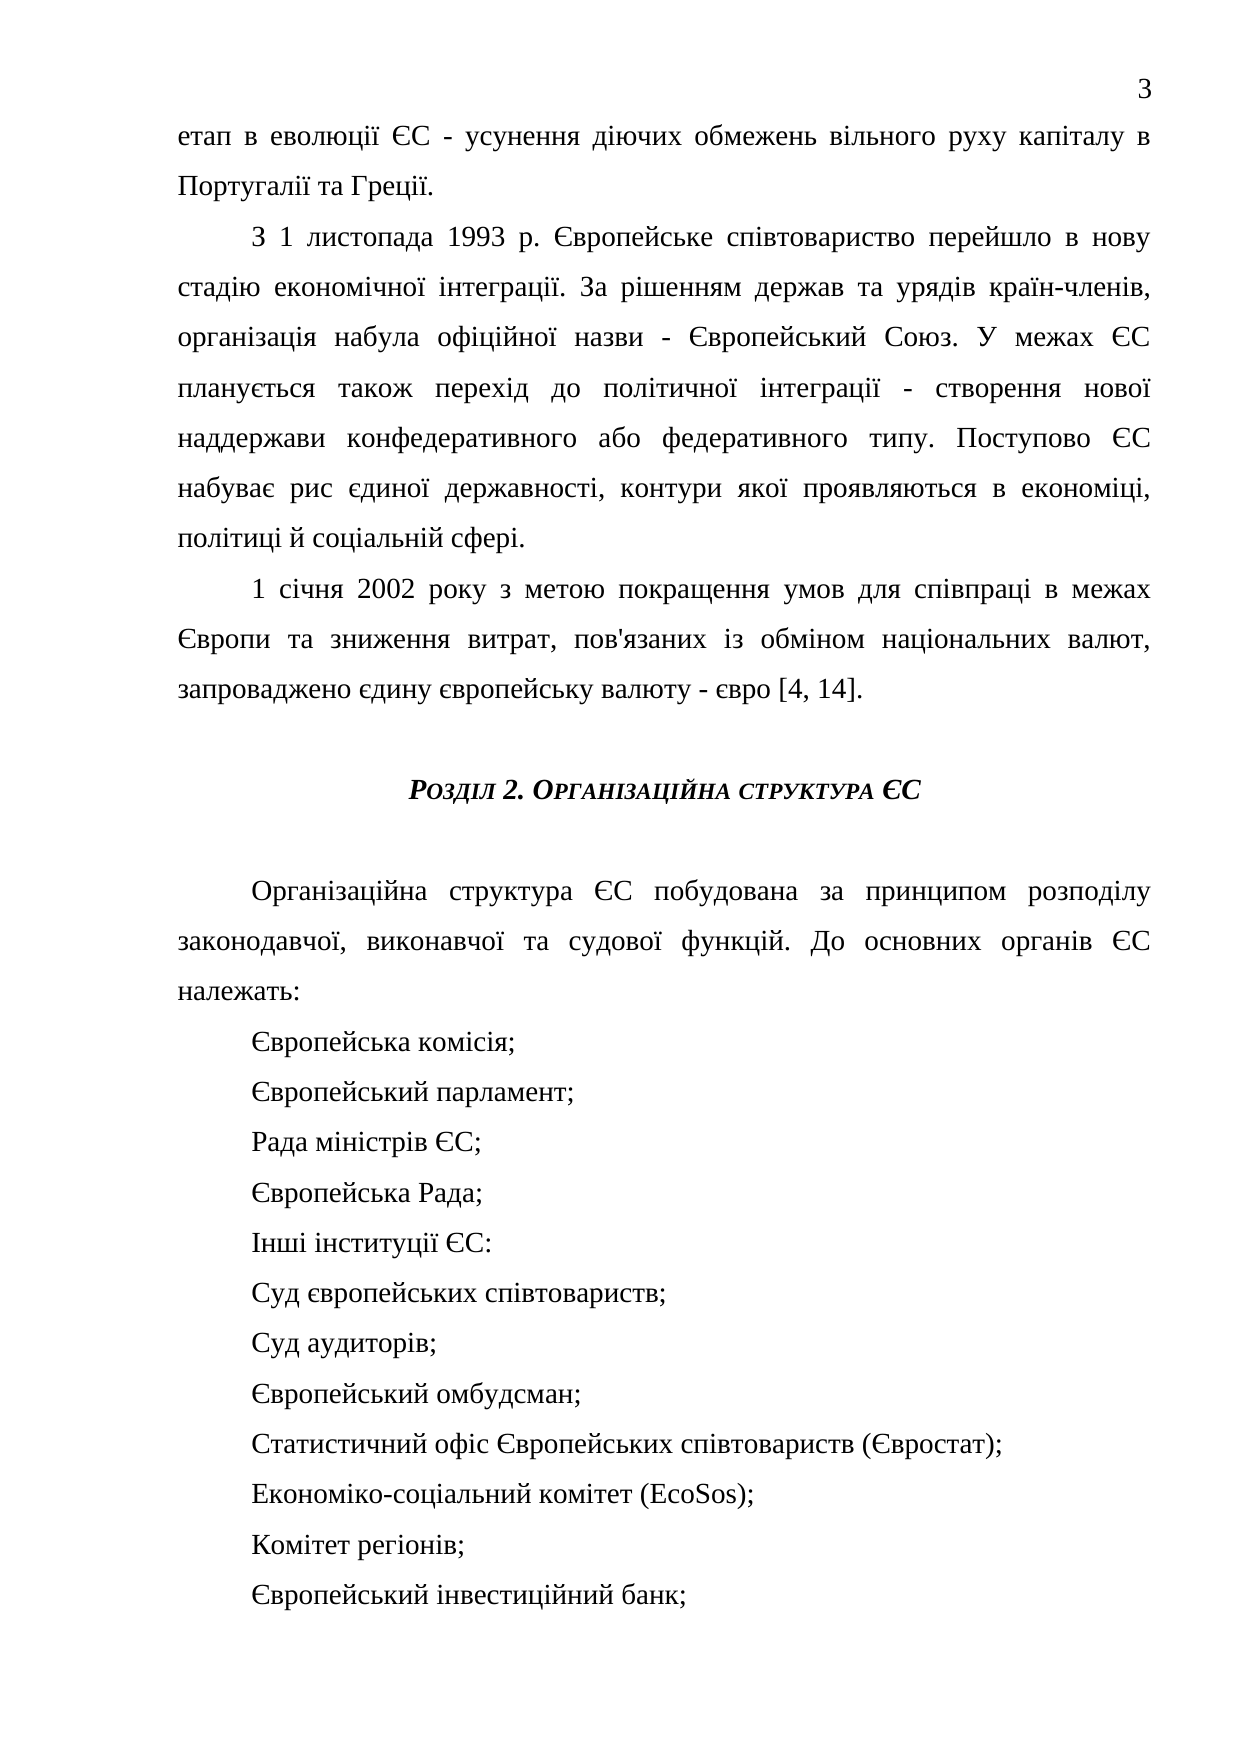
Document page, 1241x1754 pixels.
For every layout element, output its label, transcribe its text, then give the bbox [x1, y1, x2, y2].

text Статистичний офіс Європейських співтовариств (Євростат); [177, 1426, 1152, 1460]
text Європейський омбудсман; [177, 1376, 1152, 1409]
text Європейська Рада; [177, 1175, 1152, 1208]
text Суд європейських співтовариств; [177, 1275, 1152, 1309]
text Інші інституції ЄС: [177, 1225, 1152, 1258]
text Суд аудиторів; [177, 1326, 1152, 1359]
text Комітет регіонів; [177, 1527, 1152, 1560]
text Європейський парламент; [177, 1074, 1152, 1108]
text Економіко-соціальний комітет (EcoSos); [177, 1477, 1152, 1510]
text Європейський інвестиційний банк; [177, 1577, 1152, 1611]
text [177, 118, 1152, 202]
text Організаційна структура ЄС побудована за принципом розподілу законодавчої, виконавчої та судової функцій. До основних органів ЄС належать: [177, 873, 1152, 1007]
text Рада міністрів ЄС; [177, 1124, 1152, 1158]
text Європейська комісія; [177, 1024, 1152, 1057]
text З 1 листопада 1993 р. Європейське співтовариство перейшло в нову стадію економічної інтеграції. За рішенням держав та урядів країн-членів, організація набула офіційної назви - Європейський Союз. У межах ЄС планується також перехід до політичної інтеграції - створення нової наддержави конфедеративного або федеративного типу. Поступово ЄС набуває рис єдиної державності, контури якої проявляються в економіці, політиці й соціальній сфері. [177, 219, 1152, 554]
text 1 січня 2002 року з метою покращення умов для співпраці в межах Європи та зниження витрат, пов'язаних із обміном національних валют, запроваджено єдину європейську валюту - євро [4, 14]. [177, 571, 1152, 705]
subtitle Розділ 2. Організаційна структура ЄС [177, 772, 1152, 806]
